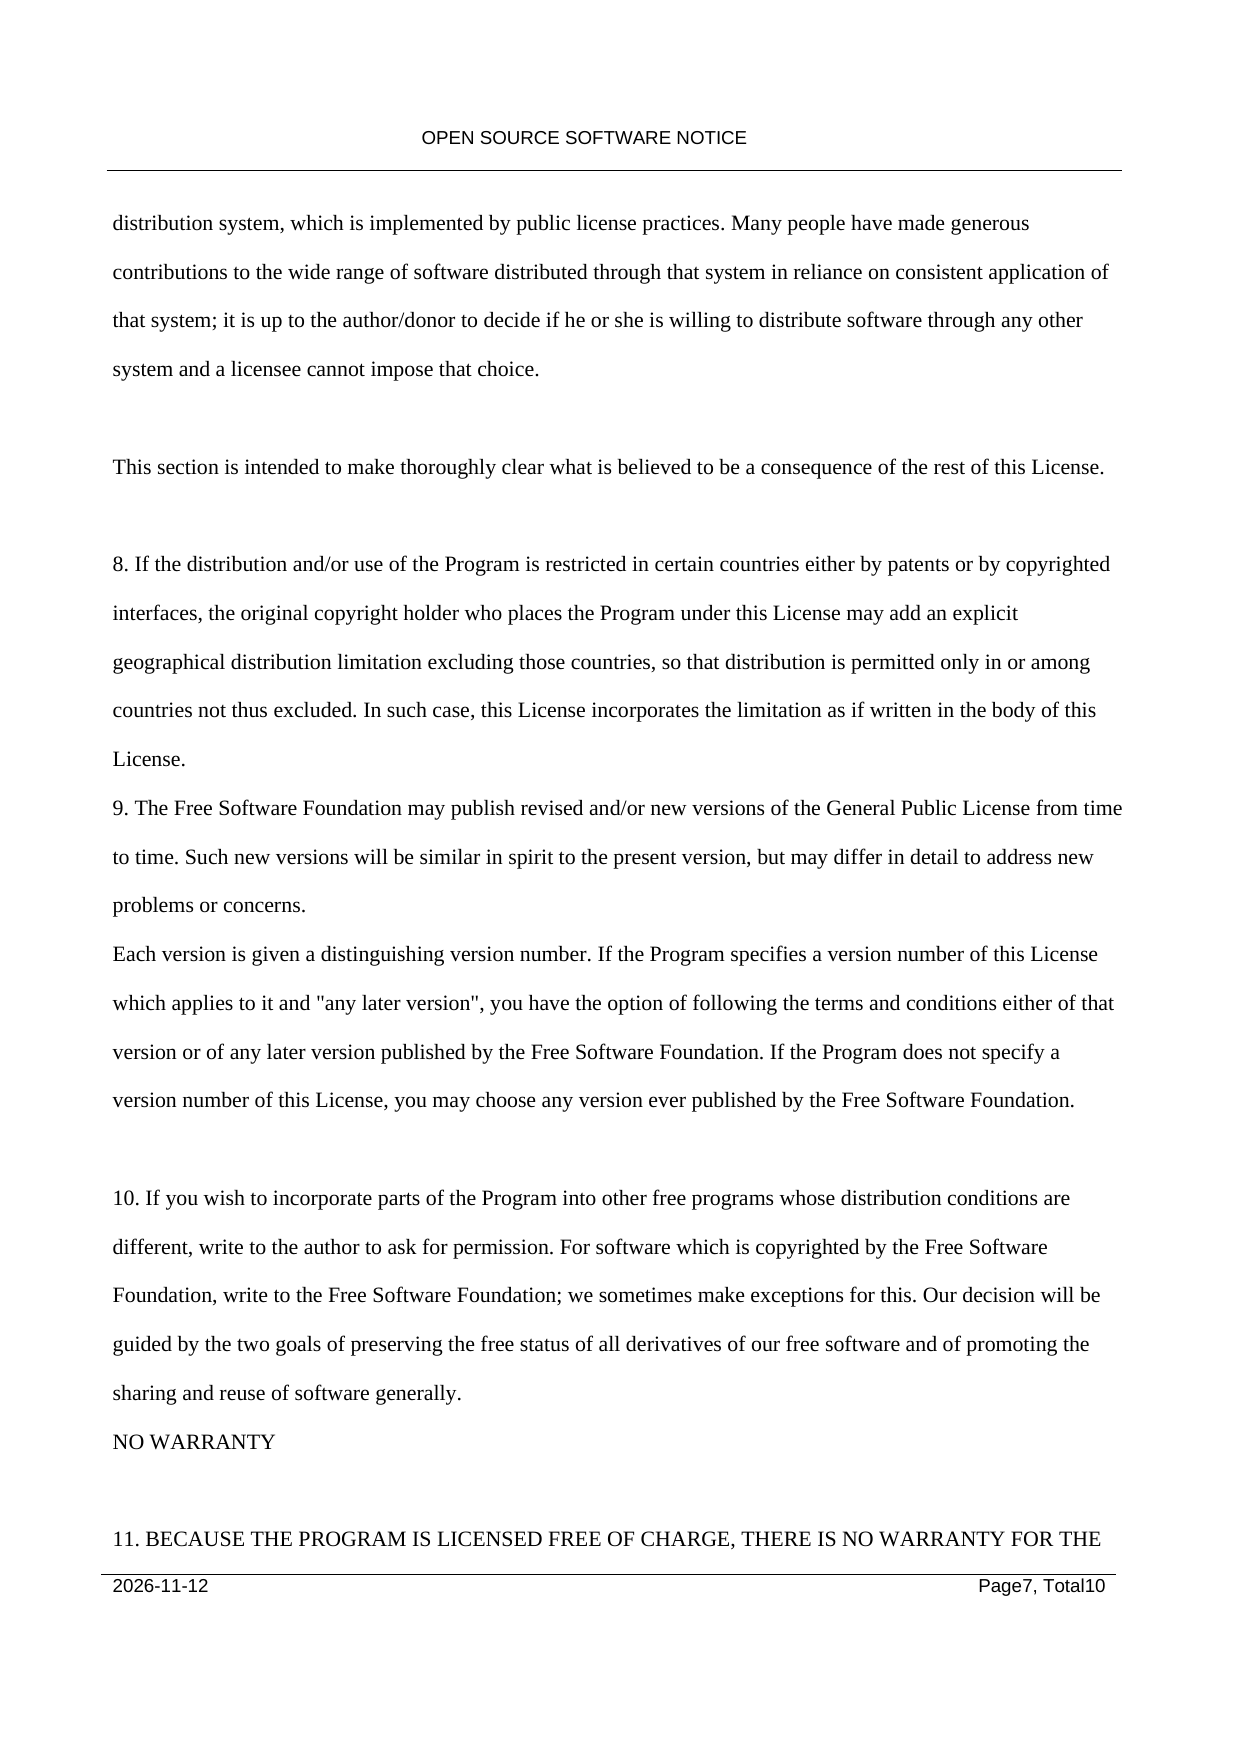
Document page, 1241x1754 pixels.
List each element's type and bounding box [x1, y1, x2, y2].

text [112, 206, 1128, 1555]
